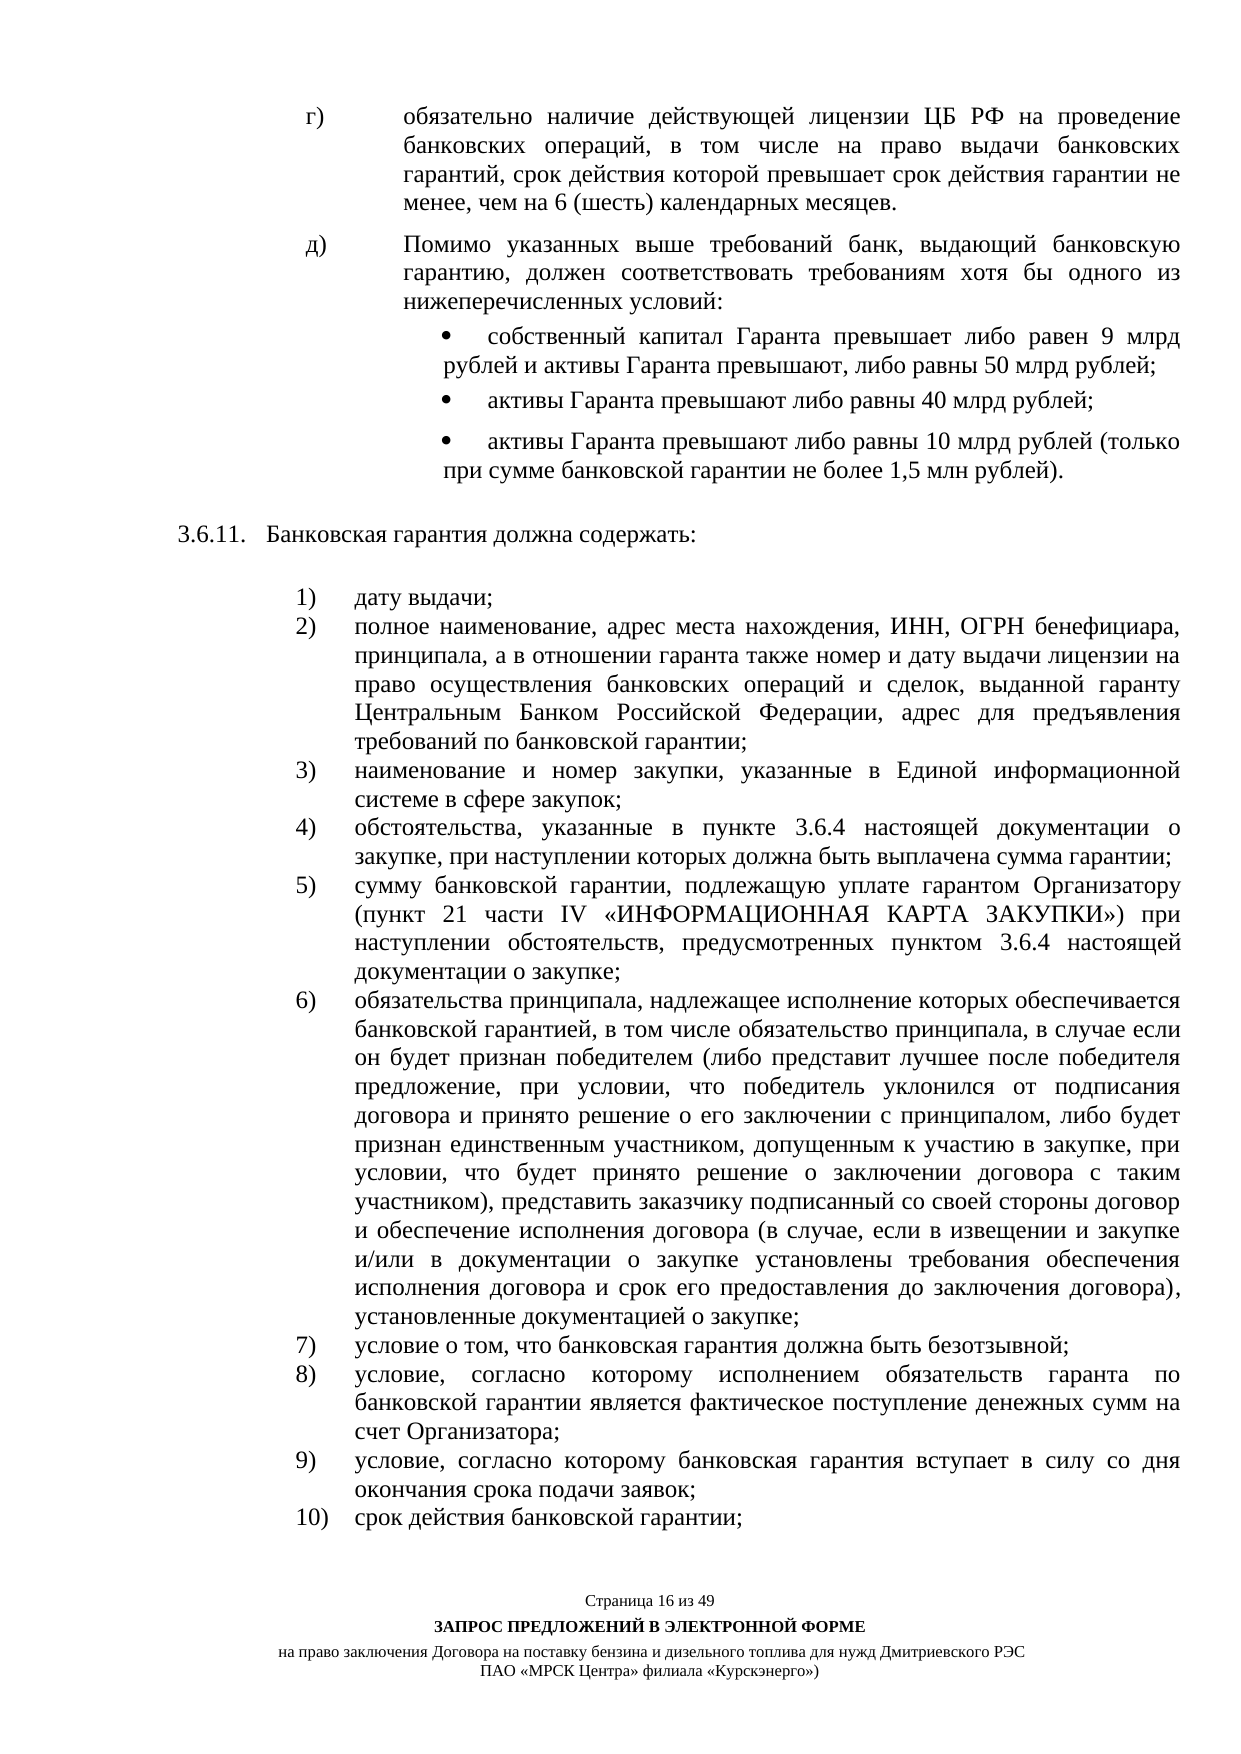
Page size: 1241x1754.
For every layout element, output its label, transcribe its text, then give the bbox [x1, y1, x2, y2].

list условие, согласно которому банковская гарантия вступает в силу со дня окончания срока подачи заявок; [295, 1445, 1181, 1502]
list условие, согласно которому исполнением обязательств гаранта по банковской гарантии является фактическое поступление денежных сумм на счет Организатора; [295, 1359, 1181, 1445]
list сумму банковской гарантии, подлежащую уплате гарантом Организатору (пункт 21 части IV «ИНФОРМАЦИОННАЯ КАРТА ЗАКУПКИ») при наступлении обстоятельств, предусмотренных пунктом 3.6.4 настоящей документации о закупке; [295, 870, 1181, 985]
list полное наименование, адрес места нахождения, ИНН, ОГРН бенефициара, принципала, а в отношении гаранта также номер и дату выдачи лицензии на право осуществления банковских операций и сделок, выданной гаранту Центральным Банком Российской Федерации, адрес для предъявления требований по банковской гарантии; [295, 611, 1181, 755]
list срок действия банковской гарантии; [295, 1502, 1181, 1531]
list собственный капитал Гаранта превышает либо равен 9 млрд рублей и активы Гаранта превышают, либо равны 50 млрд рублей; [442, 321, 1181, 379]
list Помимо указанных выше требований банк, выдающий банковскую гарантию, должен соответствовать требованиям хотя бы одного из нижеперечисленных условий: [306, 229, 1181, 315]
list обязательно наличие действующей лицензии ЦБ РФ на проведение банковских операций, в том числе на право выдачи банковских гарантий, срок действия которой превышает срок действия гарантии не менее, чем на 6 (шесть) календарных месяцев. [306, 101, 1181, 216]
list обстоятельства, указанные в пункте 3.6.4 настоящей документации о закупке, при наступлении которых должна быть выплачена сумма гарантии; [295, 812, 1181, 870]
list обязательства принципала, надлежащее исполнение которых обеспечивается банковской гарантией, в том числе обязательство принципала, в случае если он будет признан победителем (либо представит лучшее после победителя предложение, при условии, что победитель уклонился от подписания договора и принято решение о его заключении с принципалом, либо будет признан единственным участником, допущенным к участию в закупке, при условии, что будет принято решение о заключении договора с таким участником), представить заказчику подписанный со своей стороны договор и обеспечение исполнения договора (в случае, если в извещении и закупке и/или в документации о закупке установлены требования обеспечения исполнения договора и срок его предоставления до заключения договора), установленные документацией о закупке; [295, 985, 1181, 1330]
list наименование и номер закупки, указанные в Единой информационной системе в сфере закупок; [295, 755, 1181, 812]
list активы Гаранта превышают либо равны 40 млрд рублей; [442, 385, 1181, 414]
list дату выдачи; [295, 582, 1181, 611]
subtitle Банковская гарантия должна содержать: [118, 519, 1181, 547]
list условие о том, что банковская гарантия должна быть безотзывной; [295, 1330, 1181, 1359]
list активы Гаранта превышают либо равны 10 млрд рублей (только при сумме банковской гарантии не более 1,5 млн рублей). [442, 426, 1181, 484]
